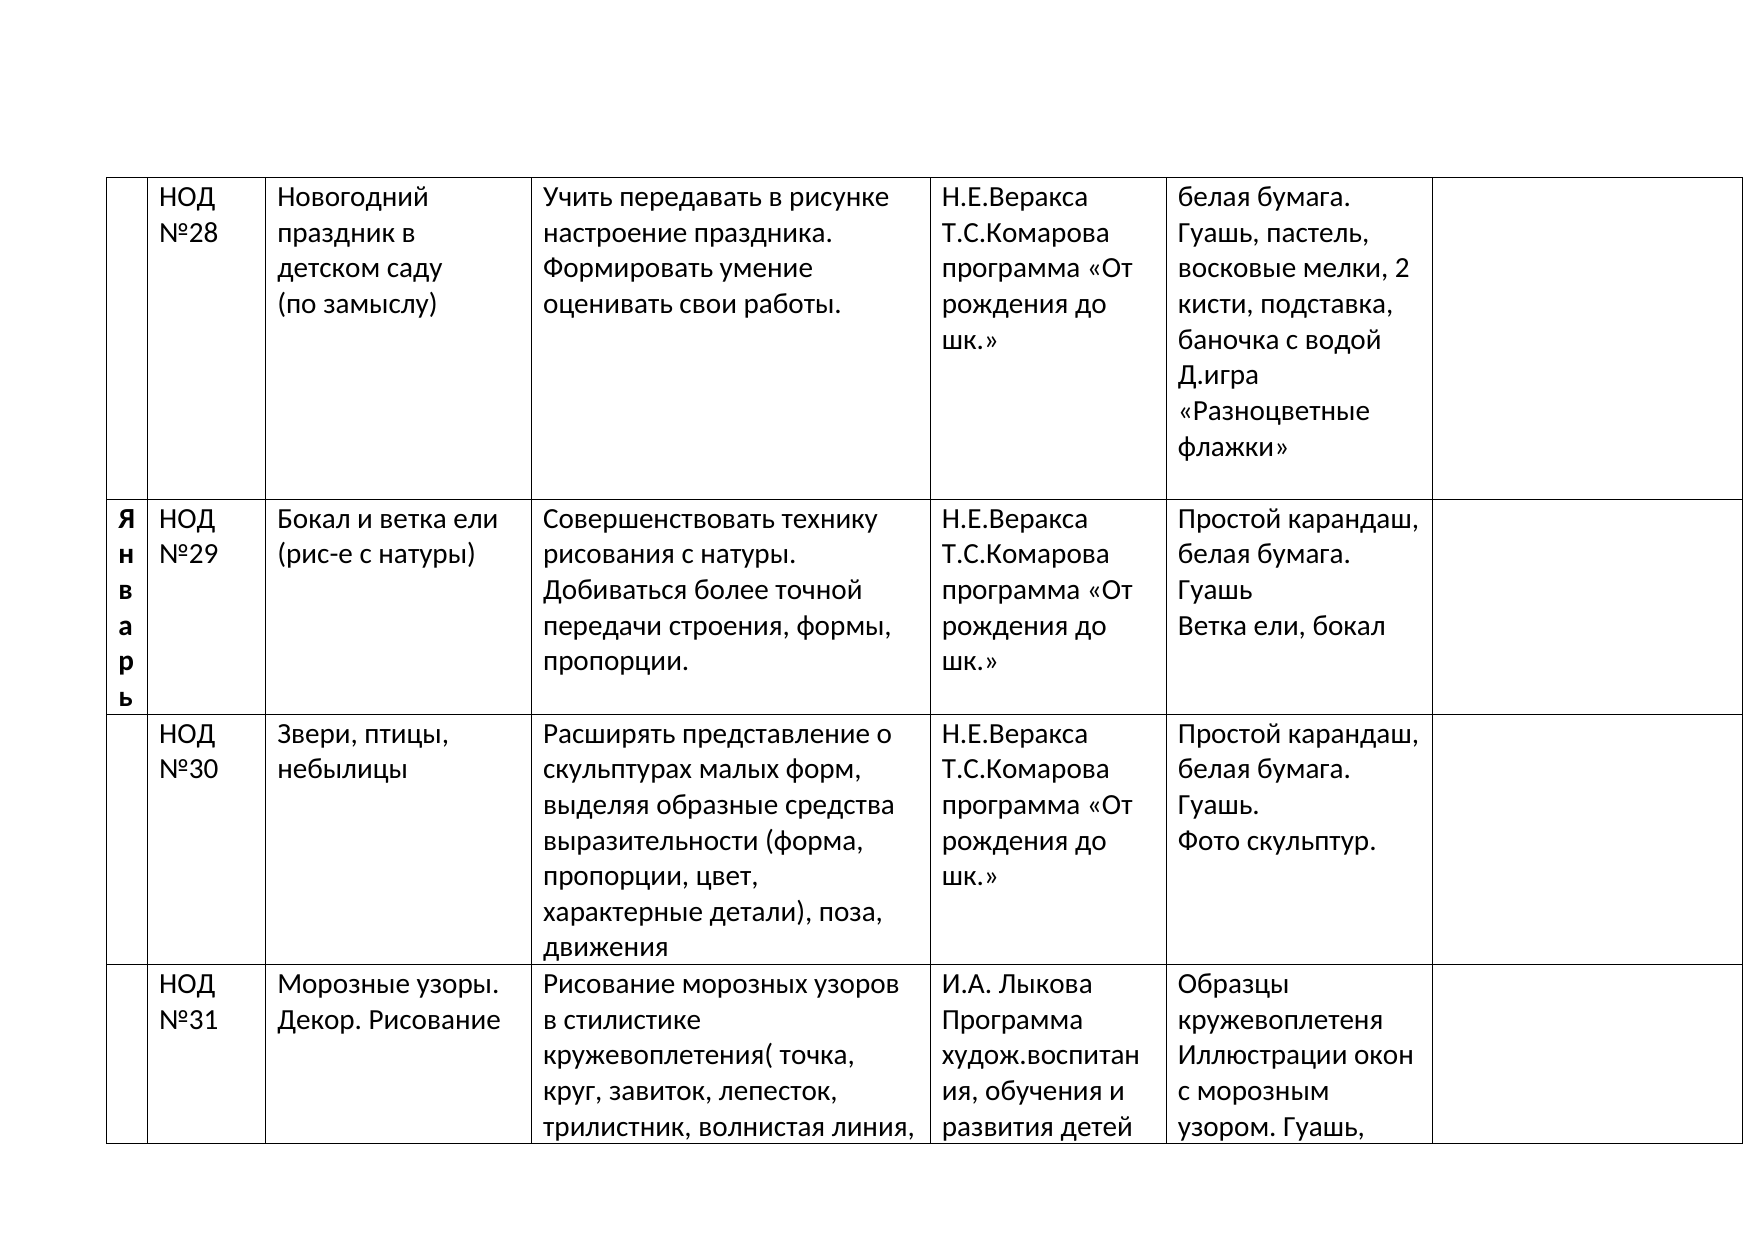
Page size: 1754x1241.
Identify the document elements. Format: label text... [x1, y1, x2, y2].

table_cell НОД №28 [148, 178, 265, 499]
table_cell Учить передавать в рисунке настроение праздника. Формировать умение оценивать свои работы. [532, 178, 930, 499]
table_cell Янв арь [107, 500, 147, 714]
table_cell [1433, 715, 1742, 964]
table_cell Н.Е.Веракса Т.С.Комарова программа «От рождения до шк.» [931, 500, 1166, 714]
table_cell НОД №30 [148, 715, 265, 964]
table_cell [107, 715, 147, 964]
table_cell [1433, 965, 1742, 1143]
table_cell [1433, 500, 1742, 714]
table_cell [1167, 965, 1432, 1143]
table_cell Н.Е.Веракса Т.С.Комарова программа «От рождения до шк.» [931, 715, 1166, 964]
table_cell НОД №31 [148, 965, 265, 1143]
table_cell [107, 965, 147, 1143]
table_cell Бокал и ветка ели (рис-е с натуры) [266, 500, 531, 714]
table_cell Расширять представление о скульптурах малых форм, выделяя образные средства выразительности (форма, пропорции, цвет, характерные детали), поза, движения [532, 715, 930, 964]
table_cell Новогодний праздник в детском саду (по замыслу) [266, 178, 531, 499]
table_cell НОД №29 [148, 500, 265, 714]
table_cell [931, 965, 1166, 1143]
table_cell Простой карандаш, белая бумага. Гуашь. Фото скульптур. [1167, 715, 1432, 964]
table_cell [107, 178, 147, 499]
table_cell Простой карандаш, белая бумага. Гуашь Ветка ели, бокал [1167, 500, 1432, 714]
table_cell Звери, птицы, небылицы [266, 715, 531, 964]
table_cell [931, 178, 1166, 499]
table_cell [532, 965, 930, 1143]
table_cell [266, 965, 531, 1143]
table_cell [1433, 178, 1742, 499]
table_cell белая бумага. Гуашь, пастель, восковые мелки, 2 кисти, подставка, баночка с водой Д.игра «Разноцветные флажки» [1167, 178, 1432, 499]
table_cell Совершенствовать технику рисования с натуры. Добиваться более точной передачи строения, формы, пропорции. [532, 500, 930, 714]
